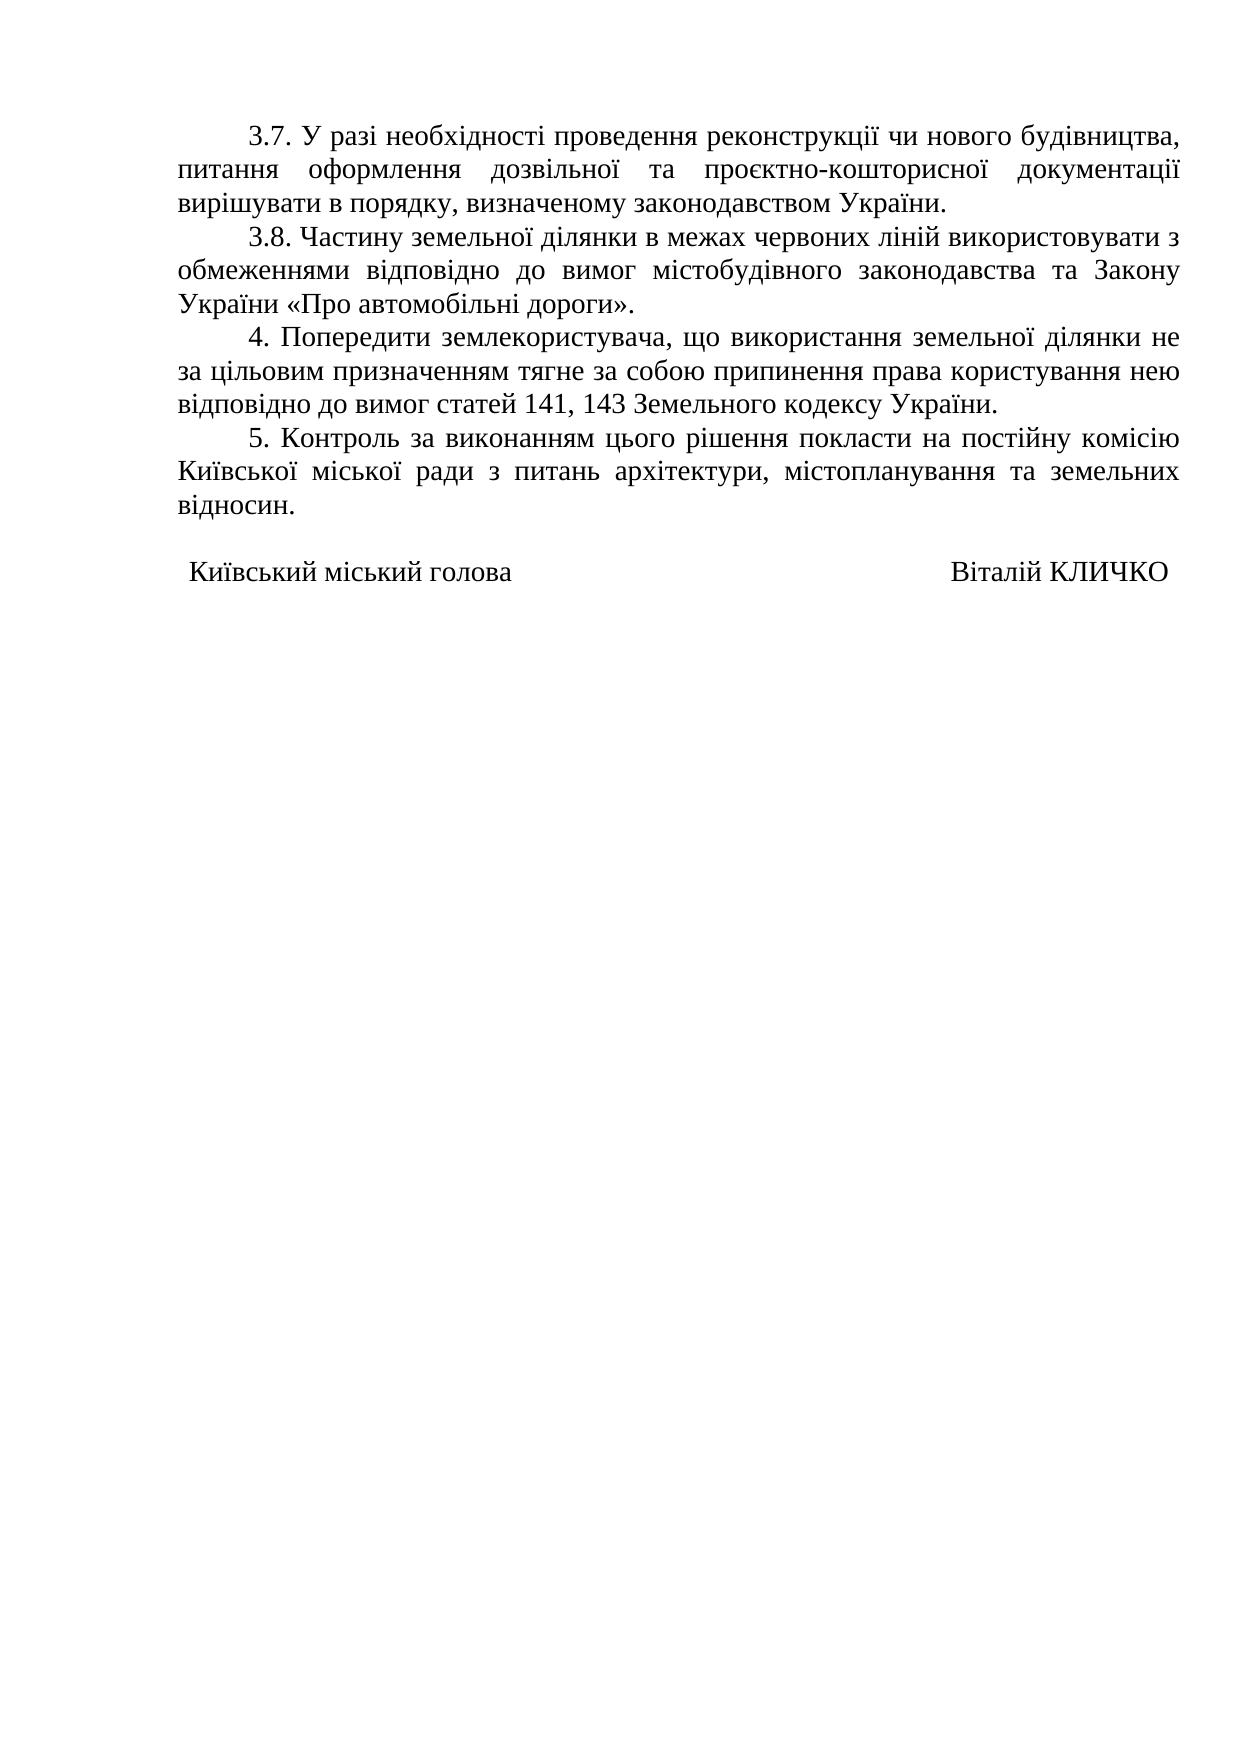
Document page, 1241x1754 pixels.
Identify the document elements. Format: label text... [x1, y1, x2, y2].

text 5. Контроль за виконанням цього рішення покласти на постійну комісію Київської міської ради з питань архітектури, містопланування та земельних відносин. [177, 420, 1181, 521]
table_header Віталій КЛИЧКО [679, 554, 1180, 588]
table_header Київський міський голова [177, 554, 679, 588]
text 4. Попередити землекористувача, що використання земельної ділянки не за цільовим призначенням тягне за собою припинення права користування нею відповідно до вимог статей 141, 143 Земельного кодексу України. [177, 319, 1181, 420]
text 3.8. Частину земельної ділянки в межах червоних ліній використовувати з обмеженнями відповідно до вимог містобудівного законодавства та Закону України «Про автомобільні дороги». [177, 219, 1181, 319]
text 3.7. У разі необхідності проведення реконструкції чи нового будівництва, питання оформлення дозвільної та проєктно-кошторисної документації вирішувати в порядку, визначеному законодавством України. [177, 118, 1181, 219]
